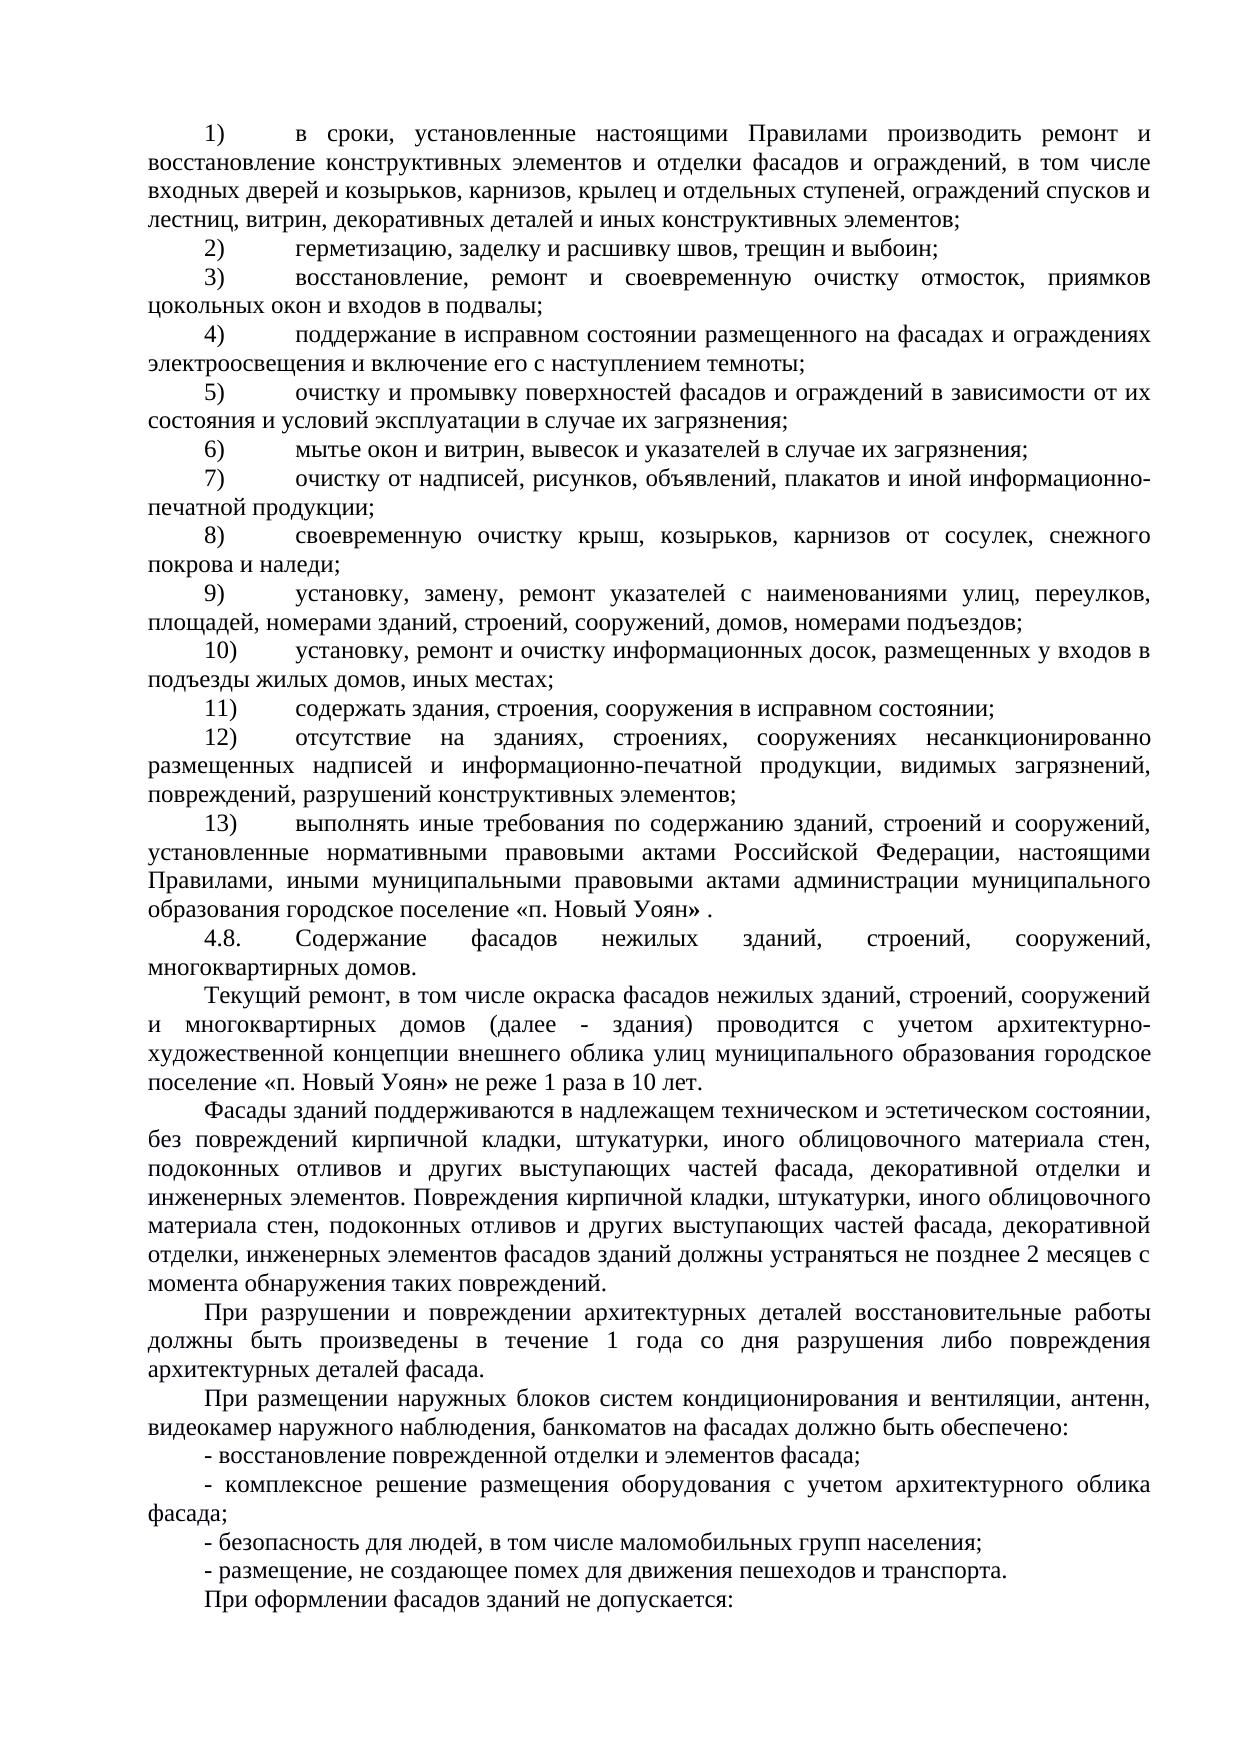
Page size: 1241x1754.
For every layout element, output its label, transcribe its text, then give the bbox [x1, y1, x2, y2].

list в сроки, установленные настоящими Правилами производить ремонт и восстановление конструктивных элементов и отделки фасадов и ограждений, в том числе входных дверей и козырьков, карнизов, крылец и отдельных ступеней, ограждений спусков и лестниц, витрин, декоративных деталей и иных конструктивных элементов; [148, 118, 1152, 233]
text При разрушении и повреждении архитектурных деталей восстановительные работы должны быть произведены в течение 1 года со дня разрушения либо повреждения архитектурных деталей фасада. [148, 1297, 1152, 1383]
list мытье окон и витрин, вывесок и указателей в случае их загрязнения; [148, 434, 1152, 463]
text Фасады зданий поддерживаются в надлежащем техническом и эстетическом состоянии, без повреждений кирпичной кладки, штукатурки, иного облицовочного материала стен, подоконных отливов и других выступающих частей фасада, декоративной отделки и инженерных элементов. Повреждения кирпичной кладки, штукатурки, иного облицовочного материала стен, подоконных отливов и других выступающих частей фасада, декоративной отделки, инженерных элементов фасадов зданий должны устраняться не позднее 2 месяцев с момента обнаружения таких повреждений. [148, 1096, 1152, 1297]
list герметизацию, заделку и расшивку швов, трещин и выбоин; [148, 233, 1152, 262]
list своевременную очистку крыш, козырьков, карнизов от сосулек, снежного покрова и наледи; [148, 521, 1152, 578]
text - безопасность для людей, в том числе маломобильных групп населения; [148, 1527, 1152, 1556]
list очистку от надписей, рисунков, объявлений, плакатов и иной информационно-печатной продукции; [148, 463, 1152, 521]
list установку, ремонт и очистку информационных досок, размещенных у входов в подъезды жилых домов, иных местах; [148, 636, 1152, 693]
list Содержание фасадов нежилых зданий, строений, сооружений, многоквартирных домов. [148, 923, 1152, 981]
text - восстановление поврежденной отделки и элементов фасада; [148, 1441, 1152, 1469]
list поддержание в исправном состоянии размещенного на фасадах и ограждениях электроосвещения и включение его с наступлением темноты; [148, 319, 1152, 377]
list восстановление, ремонт и своевременную очистку отмосток, приямков цокольных окон и входов в подвалы; [148, 262, 1152, 319]
text При оформлении фасадов зданий не допускается: [148, 1584, 1152, 1613]
text - размещение, не создающее помех для движения пешеходов и транспорта. [148, 1556, 1152, 1584]
list отсутствие на зданиях, строениях, сооружениях несанкционированно размещенных надписей и информационно-печатной продукции, видимых загрязнений, повреждений, разрушений конструктивных элементов; [148, 722, 1152, 808]
text - комплексное решение размещения оборудования с учетом архитектурного облика фасада; [148, 1469, 1152, 1527]
list очистку и промывку поверхностей фасадов и ограждений в зависимости от их состояния и условий эксплуатации в случае их загрязнения; [148, 377, 1152, 434]
text При размещении наружных блоков систем кондиционирования и вентиляции, антенн, видеокамер наружного наблюдения, банкоматов на фасадах должно быть обеспечено: [148, 1383, 1152, 1441]
list установку, замену, ремонт указателей с наименованиями улиц, переулков, площадей, номерами зданий, строений, сооружений, домов, номерами подъездов; [148, 578, 1152, 636]
text Текущий ремонт, в том числе окраска фасадов нежилых зданий, строений, сооружений и многоквартирных домов (далее - здания) проводится с учетом архитектурно-художественной концепции внешнего облика улиц муниципального образования городское поселение «п. Новый Уоян» не реже 1 раза в 10 лет. [148, 981, 1152, 1096]
list выполнять иные требования по содержанию зданий, строений и сооружений, установленные нормативными правовыми актами Российской Федерации, настоящими Правилами, иными муниципальными правовыми актами администрации муниципального образования городское поселение «п. Новый Уоян» . [148, 808, 1152, 923]
list содержать здания, строения, сооружения в исправном состоянии; [148, 693, 1152, 722]
